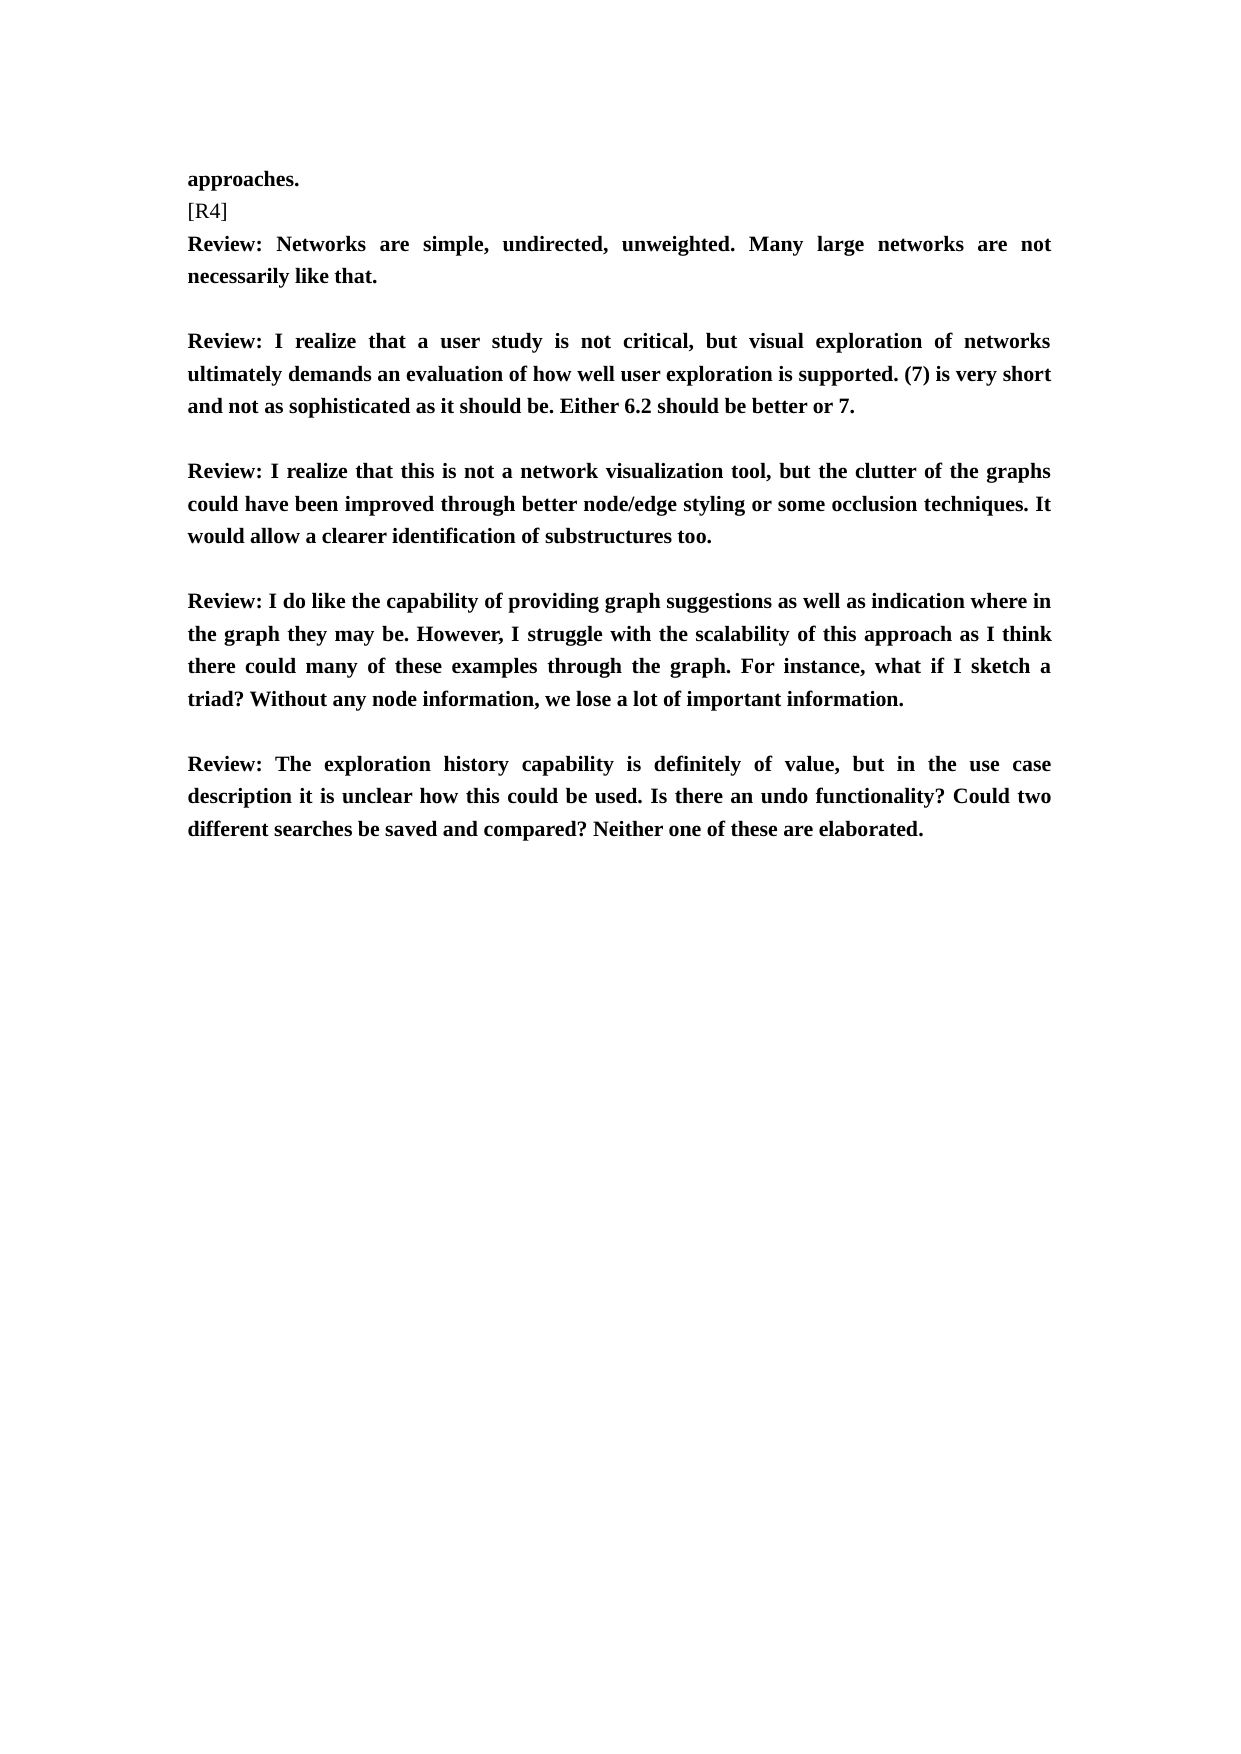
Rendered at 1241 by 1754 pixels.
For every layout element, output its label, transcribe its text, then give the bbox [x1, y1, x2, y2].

text [R4] [187, 194, 1053, 227]
text Review: I do like the capability of providing graph suggestions as well as indication where in the graph they may be. However, I struggle with the scalability of this approach as I think there could many of these examples through the graph. For instance, what if I sketch a triad? Without any node information, we lose a lot of important information. [187, 584, 1053, 714]
text Review: The exploration history capability is definitely of value, but in the use case description it is unclear how this could be used. Is there an undo functionality? Could two different searches be saved and compared? Neither one of these are elaborated. [187, 747, 1053, 844]
text Review: I realize that this is not a network visualization tool, but the clutter of the graphs could have been improved through better node/edge styling or some occlusion techniques. It would allow a clearer identification of substructures too. [187, 454, 1053, 552]
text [187, 162, 1053, 194]
text Review: Networks are simple, undirected, unweighted. Many large networks are not necessarily like that. [187, 227, 1053, 292]
text Review: I realize that a user study is not critical, but visual exploration of networks ultimately demands an evaluation of how well user exploration is supported. (7) is very short and not as sophisticated as it should be. Either 6.2 should be better or 7. [187, 324, 1053, 422]
